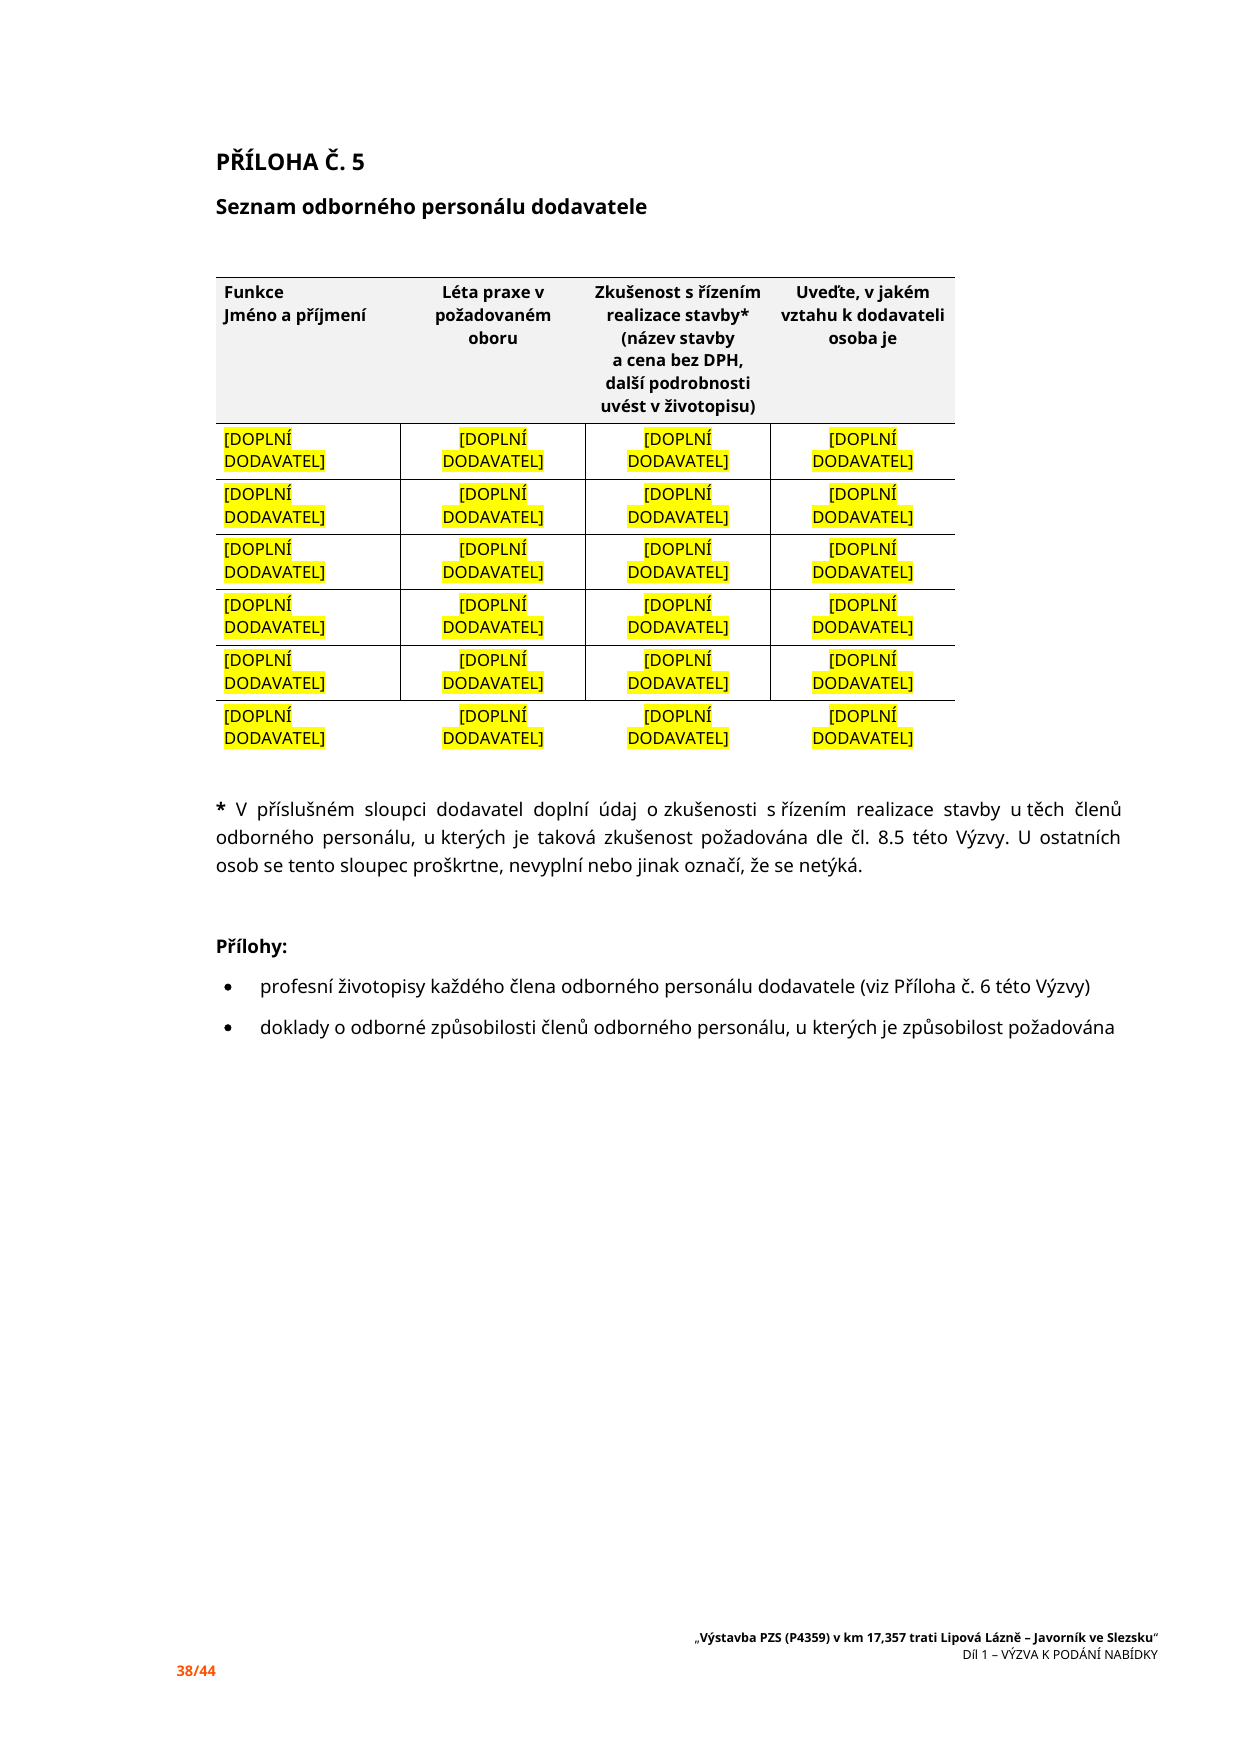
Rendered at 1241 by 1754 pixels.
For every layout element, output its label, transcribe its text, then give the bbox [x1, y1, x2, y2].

table_cell [DOPLNÍ DODAVATEL] [771, 424, 955, 478]
table_cell [DOPLNÍ DODAVATEL] [216, 535, 400, 589]
table_cell [DOPLNÍ DODAVATEL] [771, 590, 955, 645]
table_cell [DOPLNÍ DODAVATEL] [771, 646, 955, 700]
table_cell [DOPLNÍ DODAVATEL] [401, 590, 585, 645]
table_cell [DOPLNÍ DODAVATEL] [771, 480, 955, 534]
table_cell [DOPLNÍ DODAVATEL] [216, 646, 400, 700]
table_cell [DOPLNÍ DODAVATEL] [585, 701, 770, 756]
table_cell [DOPLNÍ DODAVATEL] [586, 424, 770, 478]
table_cell [DOPLNÍ DODAVATEL] [586, 535, 770, 589]
table_header Funkce Jméno a příjmení [216, 278, 401, 423]
table_cell [DOPLNÍ DODAVATEL] [401, 646, 585, 700]
table_cell [DOPLNÍ DODAVATEL] [586, 480, 770, 534]
table_cell [DOPLNÍ DODAVATEL] [586, 590, 770, 645]
text Příloha č. 5 [216, 146, 1122, 177]
text profesní životopisy každého člena odborného personálu dodavatele (viz Příloha č. 6 této Výzvy) [224, 974, 1122, 999]
table_header Zkušenost s řízením realizace stavby* (název stavby a cena bez DPH, další podrobnosti uvést v životopisu) [585, 278, 770, 423]
table_cell [DOPLNÍ DODAVATEL] [216, 424, 400, 478]
text doklady o odborné způsobilosti členů odborného personálu, u kterých je způsobilost požadována [224, 1014, 1122, 1040]
table_header Uveďte, v jakém vztahu k dodavateli osoba je [770, 278, 955, 423]
table_cell [DOPLNÍ DODAVATEL] [216, 701, 401, 756]
table_cell [DOPLNÍ DODAVATEL] [401, 480, 585, 534]
table_cell [DOPLNÍ DODAVATEL] [771, 535, 955, 589]
table_cell [DOPLNÍ DODAVATEL] [216, 590, 400, 645]
table_cell [DOPLNÍ DODAVATEL] [586, 646, 770, 700]
text Seznam odborného personálu dodavatele [216, 192, 1122, 221]
text Přílohy: [216, 933, 1122, 959]
table_cell [DOPLNÍ DODAVATEL] [216, 480, 400, 534]
table_cell [DOPLNÍ DODAVATEL] [770, 701, 955, 756]
table_cell [DOPLNÍ DODAVATEL] [401, 424, 585, 478]
table_cell [DOPLNÍ DODAVATEL] [401, 535, 585, 589]
table_header Léta praxe v požadovaném oboru [401, 278, 585, 423]
text * V příslušném sloupci dodavatel doplní údaj o zkušenosti s řízením realizace stavby u těch členů odborného personálu, u kterých je taková zkušenost požadována dle čl. 8.5 této Výzvy. U ostatních osob se tento sloupec proškrtne, nevyplní nebo jinak označí, že se netýká. [216, 796, 1122, 878]
table_cell [DOPLNÍ DODAVATEL] [401, 701, 585, 756]
